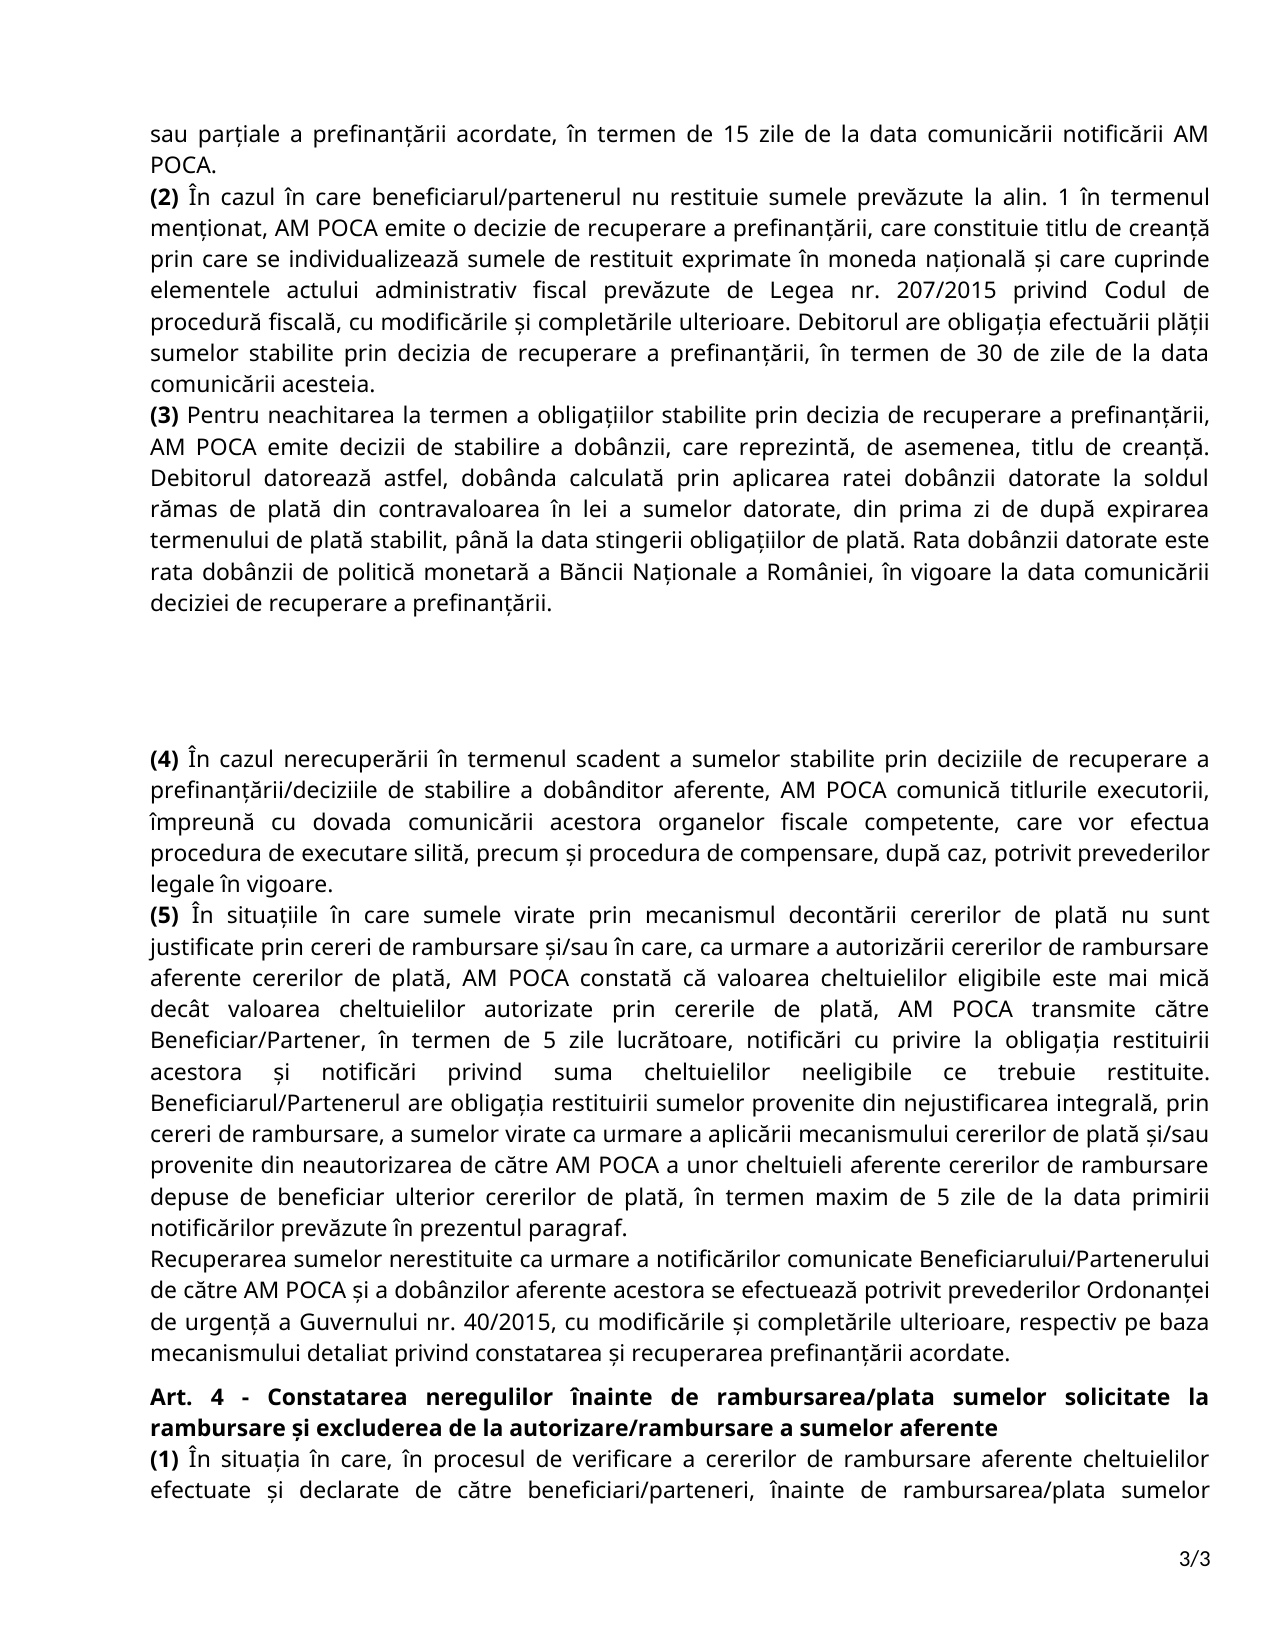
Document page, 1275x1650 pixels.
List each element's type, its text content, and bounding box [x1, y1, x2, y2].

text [150, 1443, 1211, 1506]
text Recuperarea sumelor nerestituite ca urmare a notificărilor comunicate Beneficiarului/Partenerului de către AM POCA și a dobânzilor aferente acestora se efectuează potrivit prevederilor Ordonanței de urgență a Guvernului nr. 40/2015, cu modificările și completările ulterioare, respectiv pe baza mecanismului detaliat privind constatarea și recuperarea prefinanțării acordate. [150, 1243, 1211, 1368]
text (3) Pentru neachitarea la termen a obligaţiilor stabilite prin decizia de recuperare a prefinanțării, AM POCA emite decizii de stabilire a dobânzii, care reprezintă, de asemenea, titlu de creanță. Debitorul datorează astfel, dobânda calculată prin aplicarea ratei dobânzii datorate la soldul rămas de plată din contravaloarea în lei a sumelor datorate, din prima zi de după expirarea termenului de plată stabilit, până la data stingerii obligațiilor de plată. Rata dobânzii datorate este rata dobânzii de politică monetară a Băncii Naţionale a României, în vigoare la data comunicării deciziei de recuperare a prefinanţării. [150, 399, 1211, 618]
text Art. 4 - Constatarea neregulilor înainte de rambursarea/plata sumelor solicitate la rambursare și excluderea de la autorizare/rambursare a sumelor aferente [150, 1381, 1211, 1443]
text (4) În cazul nerecuperării în termenul scadent a sumelor stabilite prin deciziile de recuperare a prefinanțării/deciziile de stabilire a dobânditor aferente, AM POCA comunică titlurile executorii, împreună cu dovada comunicării acestora organelor fiscale competente, care vor efectua procedura de executare silită, precum şi procedura de compensare, după caz, potrivit prevederilor legale în vigoare. [150, 743, 1211, 899]
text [150, 118, 1211, 181]
text (5) În situațiile în care sumele virate prin mecanismul decontării cererilor de plată nu sunt justificate prin cereri de rambursare și/sau în care, ca urmare a autorizării cererilor de rambursare aferente cererilor de plată, AM POCA constată că valoarea cheltuielilor eligibile este mai mică decât valoarea cheltuielilor autorizate prin cererile de plată, AM POCA transmite către Beneficiar/Partener, în termen de 5 zile lucrătoare, notificări cu privire la obligaţia restituirii acestora și notificări privind suma cheltuielilor neeligibile ce trebuie restituite. Beneficiarul/Partenerul are obligația restituirii sumelor provenite din nejustificarea integrală, prin cereri de rambursare, a sumelor virate ca urmare a aplicării mecanismului cererilor de plată și/sau provenite din neautorizarea de către AM POCA a unor cheltuieli aferente cererilor de rambursare depuse de beneficiar ulterior cererilor de plată, în termen maxim de 5 zile de la data primirii notificărilor prevăzute în prezentul paragraf. [150, 899, 1211, 1243]
text (2) În cazul în care beneficiarul/partenerul nu restituie sumele prevăzute la alin. 1 în termenul menționat, AM POCA emite o decizie de recuperare a prefinanţării, care constituie titlu de creanță prin care se individualizează sumele de restituit exprimate în moneda națională și care cuprinde elementele actului administrativ fiscal prevăzute de Legea nr. 207/2015 privind Codul de procedură fiscală, cu modificările și completările ulterioare. Debitorul are obligaţia efectuării plăţii sumelor stabilite prin decizia de recuperare a prefinanţării, în termen de 30 de zile de la data comunicării acesteia. [150, 181, 1211, 399]
